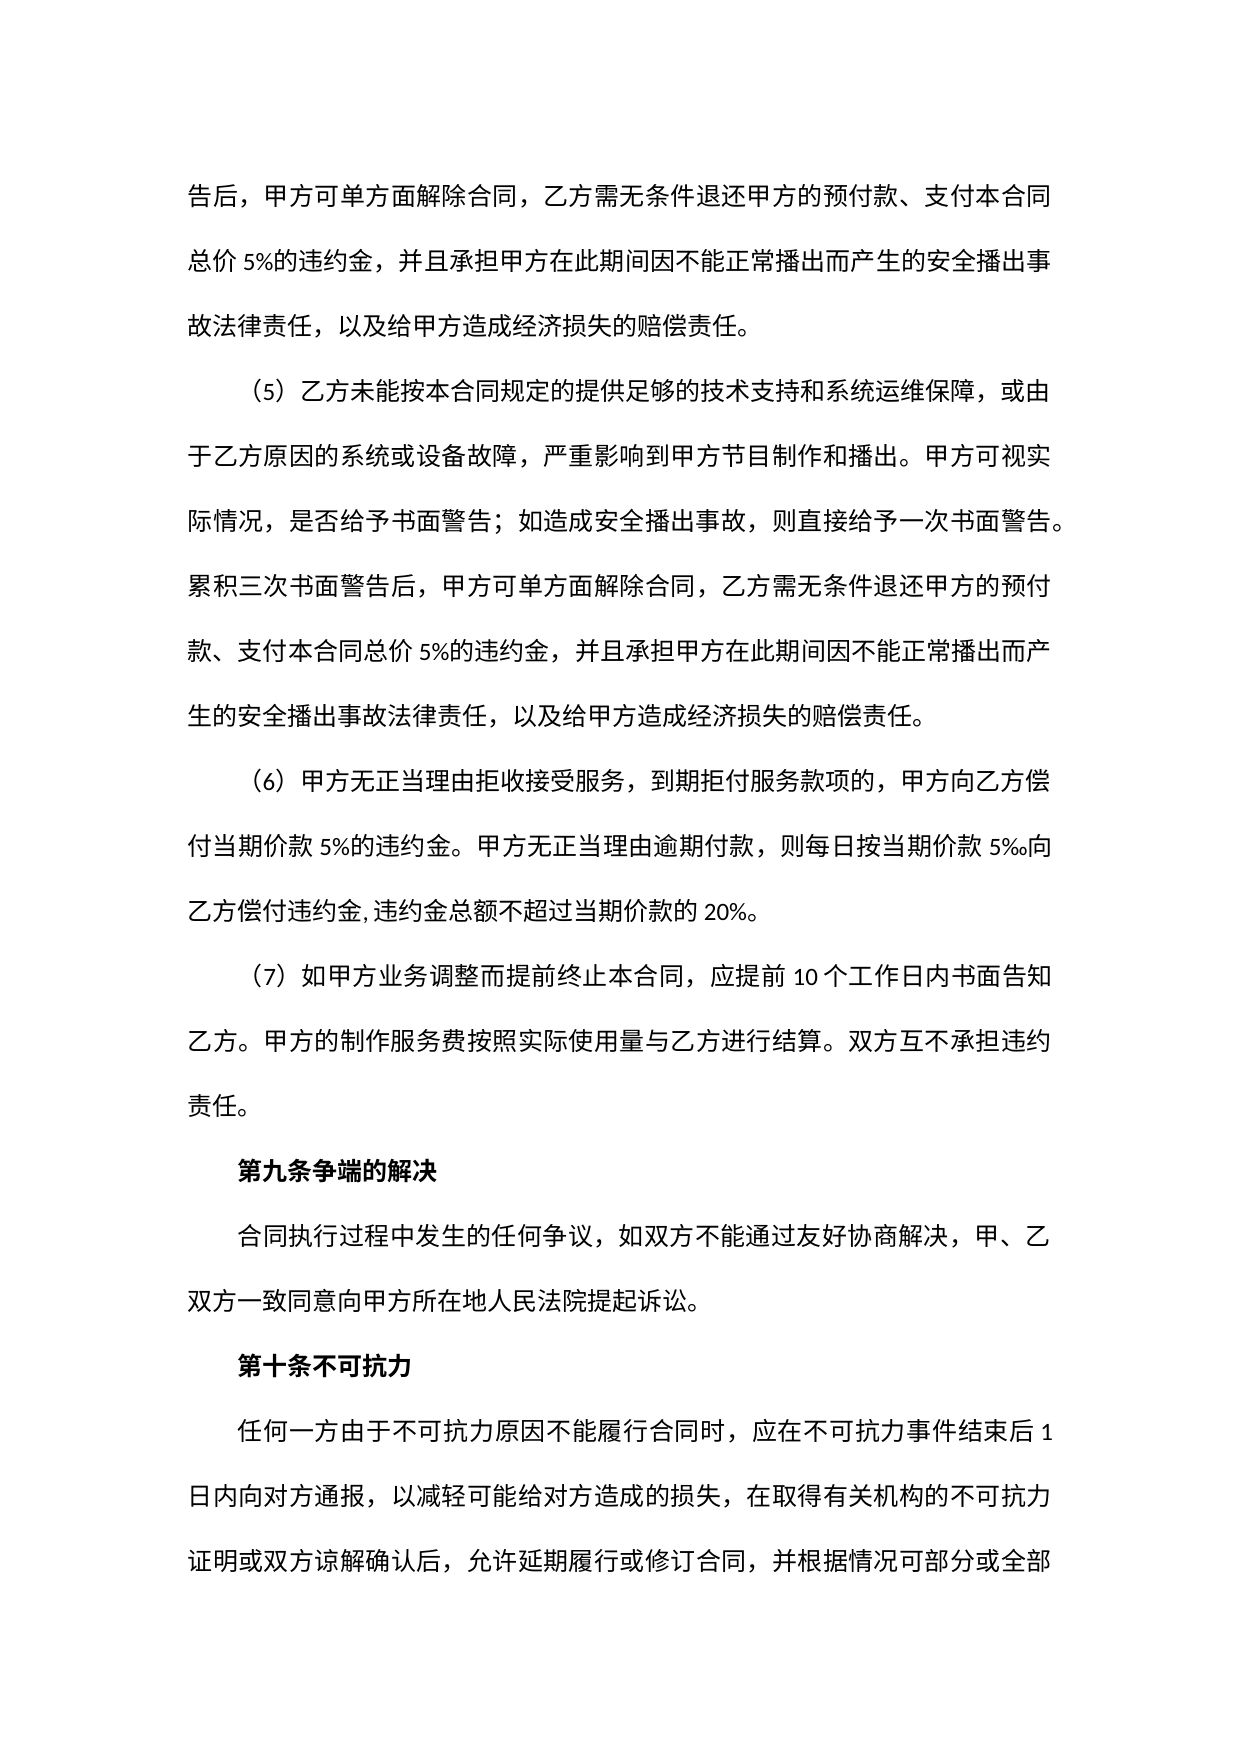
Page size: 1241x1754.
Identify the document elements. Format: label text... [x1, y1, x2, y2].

text 合同执行过程中发生的任何争议，如双方不能通过友好协商解决，甲、乙双方一致同意向甲方所在地人民法院提起诉讼。 [187, 1202, 1053, 1332]
text （5）乙方未能按本合同规定的提供足够的技术支持和系统运维保障，或由于乙方原因的系统或设备故障，严重影响到甲方节目制作和播出。甲方可视实际情况，是否给予书面警告；如造成安全播出事故，则直接给予一次书面警告。累积三次书面警告后，甲方可单方面解除合同，乙方需无条件退还甲方的预付款、支付本合同总价5%的违约金，并且承担甲方在此期间因不能正常播出而产生的安全播出事故法律责任，以及给甲方造成经济损失的赔偿责任。 [187, 357, 1053, 747]
text （6）甲方无正当理由拒收接受服务，到期拒付服务款项的，甲方向乙方偿付当期价款5%的违约金。甲方无正当理由逾期付款，则每日按当期价款5‰向乙方偿付违约金, 违约金总额不超过当期价款的20%。 [187, 747, 1053, 942]
text 第九条争端的解决 [187, 1137, 1053, 1202]
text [187, 1397, 1053, 1592]
text 第十条不可抗力 [187, 1332, 1053, 1397]
text （7）如甲方业务调整而提前终止本合同，应提前10个工作日内书面告知乙方。甲方的制作服务费按照实际使用量与乙方进行结算。双方互不承担违约责任。 [187, 942, 1053, 1137]
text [187, 162, 1053, 357]
